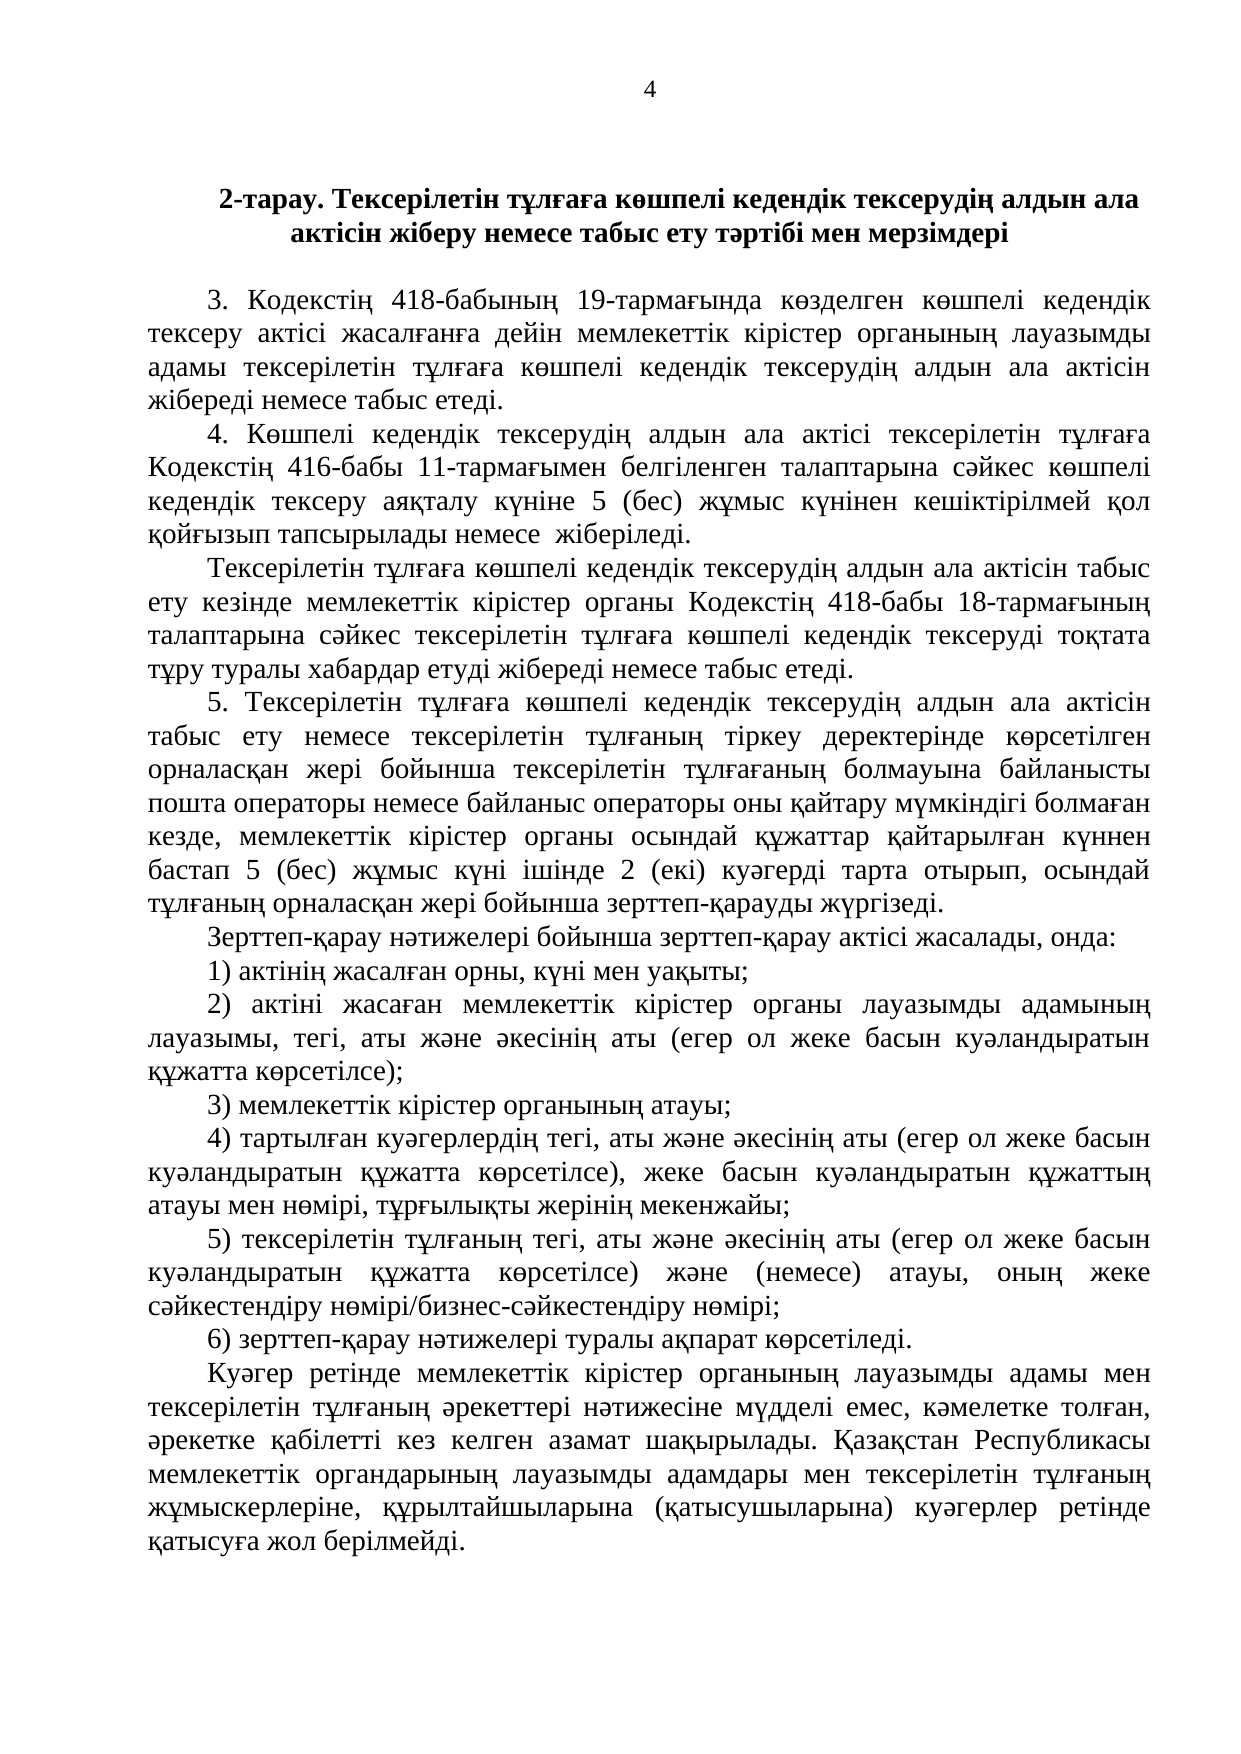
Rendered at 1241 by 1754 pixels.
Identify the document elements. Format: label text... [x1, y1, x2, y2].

list 4. Көшпелі кедендік тексерудің алдын ала актісі тексерілетін тұлғаға Кодекстің 416-бабы 11-тармағымен белгіленген талаптарына сәйкес көшпелі кедендік тексеру аяқталу күніне 5 (бес) жұмыс күнінен кешіктірілмей қол қойғызып тапсырылады немесе жіберіледі. [148, 416, 1152, 550]
list 3) мемлекеттік кірістер органының атауы; [148, 1087, 1152, 1120]
list 1) актінің жасалған орны, күні мен уақыты; [148, 953, 1152, 986]
list Зерттеп-қарау нәтижелері бойынша зерттеп-қарау актісі жасалады, онда: [148, 919, 1152, 953]
list Куәгер ретінде мемлекеттік кірістер органының лауазымды адамы мен тексерілетін тұлғаның әрекеттері нәтижесіне мүдделі емес, кәмелетке толған, әрекетке қабілетті кез келген азамат шақырылады. Қазақстан Республикасы мемлекеттік органдарының лауазымды адамдары мен тексерілетін тұлғаның жұмыскерлеріне, құрылтайшыларына (қатысушыларына) куәгерлер ретінде қатысуға жол берілмейді. [148, 1355, 1152, 1556]
list 2) актіні жасаған мемлекеттік кірістер органы лауазымды адамының лауазымы, тегі, аты және әкесінің аты (егер ол жеке басын куәландыратын құжатта көрсетілсе); [148, 986, 1152, 1087]
text Тексерілетін тұлғаға көшпелі кедендік тексерудің алдын ала актісін табыс ету кезінде мемлекеттік кірістер органы Кодекстің 418-бабы 18-тармағының талаптарына сәйкес тексерілетін тұлғаға көшпелі кедендік тексеруді тоқтата тұру туралы хабардар етуді жібереді немесе табыс етеді. [148, 550, 1152, 684]
list 3. Кодекстің 418-бабының 19-тармағында көзделген көшпелі кедендік тексеру актісі жасалғанға дейін мемлекеттік кірістер органының лауазымды адамы тексерілетін тұлғаға көшпелі кедендік тексерудің алдын ала актісін жібереді немесе табыс етеді. [148, 282, 1152, 416]
list 5) тексерілетін тұлғаның тегі, аты және әкесінің аты (егер ол жеке басын куәландыратын құжатта көрсетілсе) және (немесе) атауы, оның жеке сәйкестендіру нөмірі/бизнес-сәйкестендіру нөмірі; [148, 1221, 1152, 1322]
text 5. Тексерілетін тұлғаға көшпелі кедендік тексерудің алдын ала актісін табыс ету немесе тексерілетін тұлғаның тіркеу деректерінде көрсетілген орналасқан жері бойынша тексерілетін тұлғағаның болмауына байланысты пошта операторы немесе байланыс операторы оны қайтару мүмкіндігі болмаған кезде, мемлекеттік кірістер органы осындай құжаттар қайтарылған күннен бастап 5 (бес) жұмыс күні ішінде 2 (екі) куәгерді тарта отырып, осындай тұлғаның орналасқан жері бойынша зерттеп-қарауды жүргізеді. [148, 684, 1152, 919]
list 6) зерттеп-қарау нәтижелері туралы ақпарат көрсетіледі. [148, 1322, 1152, 1355]
list 2-тарау. Тексерілетін тұлғаға көшпелі кедендік тексерудің алдын ала актісін жіберу немесе табыс ету тәртібі мен мерзімдері [148, 181, 1152, 248]
list 4) тартылған куәгерлердің тегі, аты және әкесінің аты (егер ол жеке басын куәландыратын құжатта көрсетілсе), жеке басын куәландыратын құжаттың атауы мен нөмірі, тұрғылықты жерінің мекенжайы; [148, 1120, 1152, 1221]
